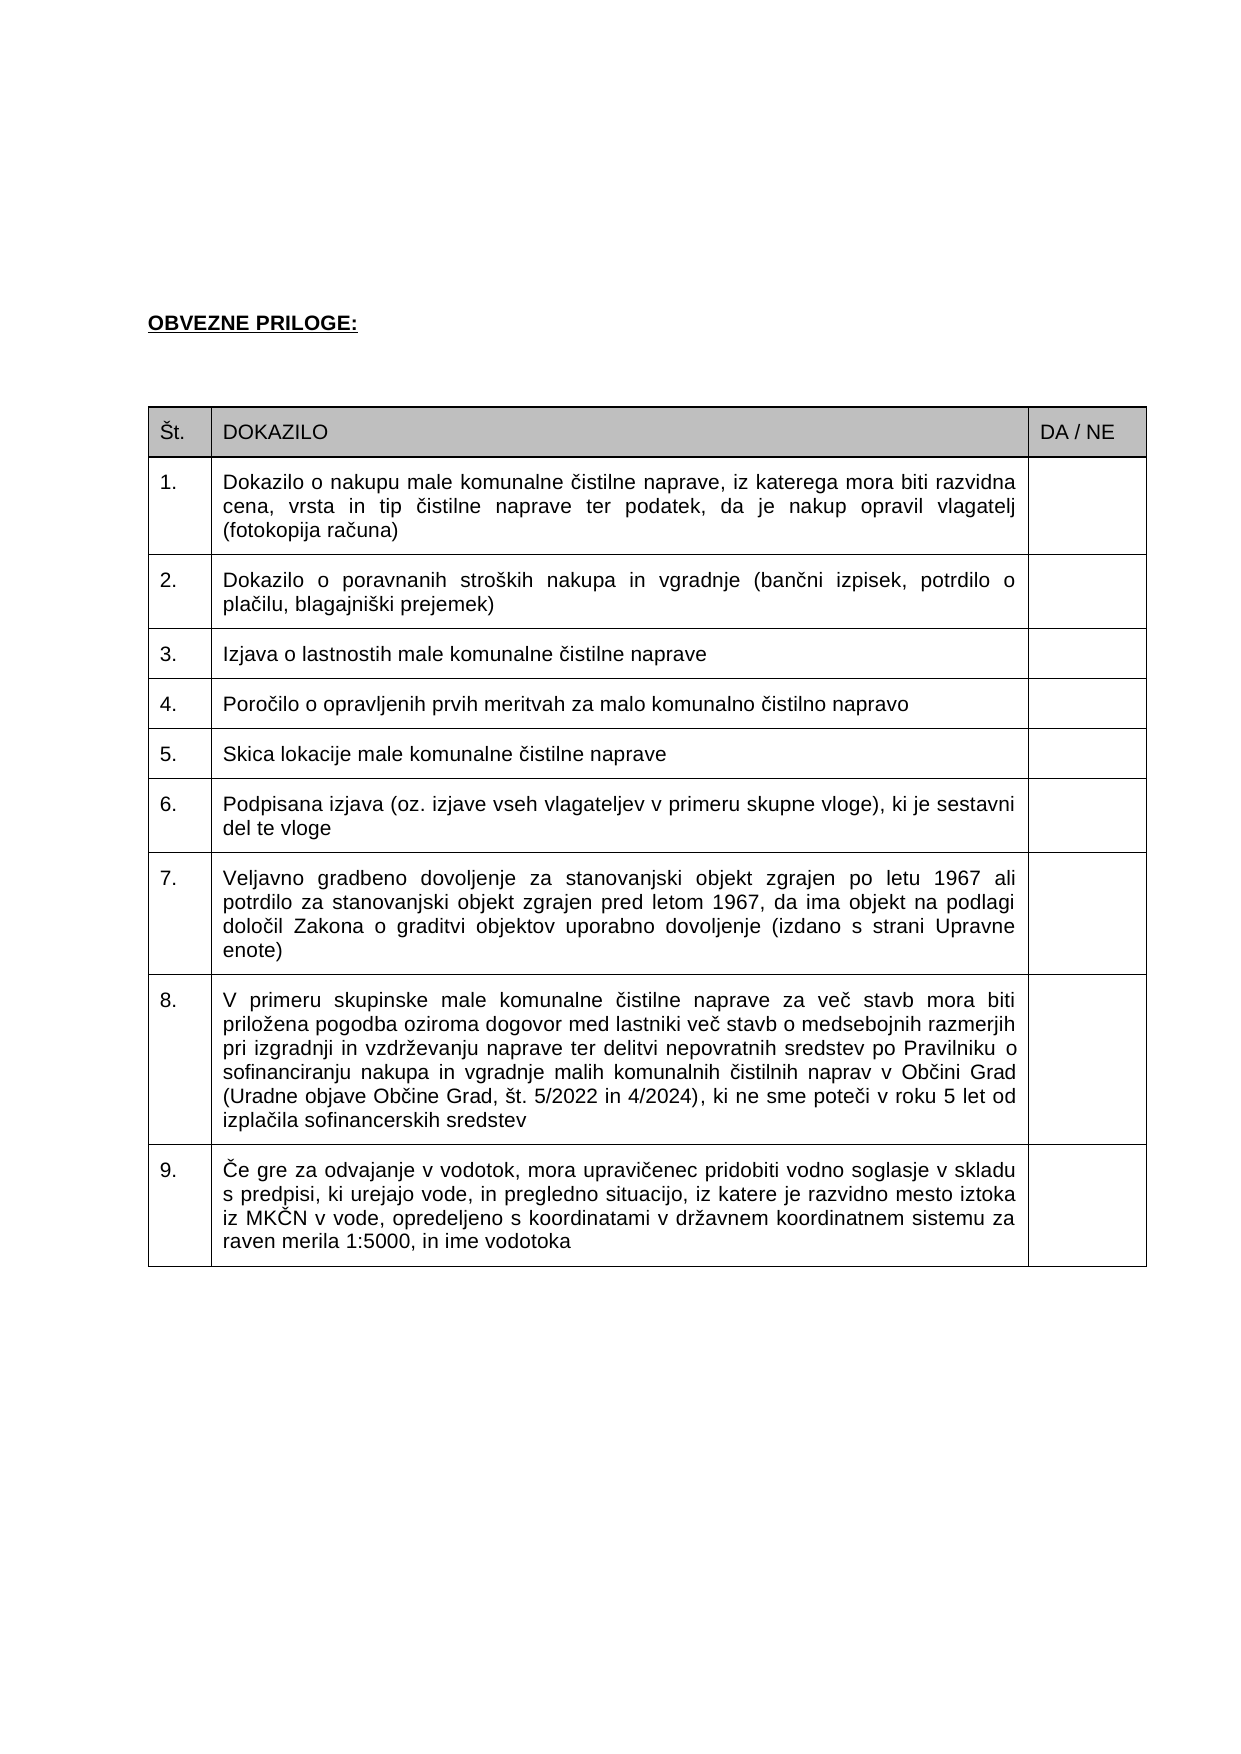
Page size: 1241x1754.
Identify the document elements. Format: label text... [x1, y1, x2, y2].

table_cell [1029, 729, 1146, 778]
table_header Št. [149, 408, 211, 456]
table_cell [1029, 1145, 1146, 1266]
table_cell [1029, 853, 1146, 974]
table_cell Veljavno gradbeno dovoljenje za stanovanjski objekt zgrajen po letu 1967 ali potrdilo za stanovanjski objekt zgrajen pred letom 1967, da ima objekt na podlagi določil Zakona o graditvi objektov uporabno dovoljenje (izdano s strani Upravne enote) [212, 853, 1028, 974]
table_cell [1029, 555, 1146, 628]
table_cell 1. [149, 458, 211, 554]
table_cell 4. [149, 679, 211, 728]
table_cell Dokazilo o nakupu male komunalne čistilne naprave, iz katerega mora biti razvidna cena, vrsta in tip čistilne naprave ter podatek, da je nakup opravil vlagatelj (fotokopija računa) [212, 458, 1028, 554]
table_cell Izjava o lastnostih male komunalne čistilne naprave [212, 629, 1028, 678]
table_cell [1029, 779, 1146, 852]
table_cell Podpisana izjava (oz. izjave vseh vlagateljev v primeru skupne vloge), ki je sestavni del te vloge [212, 779, 1028, 852]
table_cell 8. [149, 975, 211, 1144]
table_cell Poročilo o opravljenih prvih meritvah za malo komunalno čistilno napravo [212, 679, 1028, 728]
table_cell 2. [149, 555, 211, 628]
table_cell 5. [149, 729, 211, 778]
table_cell 6. [149, 779, 211, 852]
table_header DOKAZILO [212, 408, 1028, 456]
table_cell Če gre za odvajanje v vodotok, mora upravičenec pridobiti vodno soglasje v skladu s predpisi, ki urejajo vode, in pregledno situacijo, iz katere je razvidno mesto iztoka iz MKČN v vode, opredeljeno s koordinatami v državnem koordinatnem sistemu za raven merila 1:5000, in ime vodotoka [212, 1145, 1028, 1266]
table_cell [1029, 975, 1146, 1144]
table_cell [1029, 458, 1146, 554]
table_cell V primeru skupinske male komunalne čistilne naprave za več stavb mora biti priložena pogodba oziroma dogovor med lastniki več stavb o medsebojnih razmerjih pri izgradnji in vzdrževanju naprave ter delitvi nepovratnih sredstev po Pravilniku o sofinanciranju nakupa in vgradnje malih komunalnih čistilnih naprav v Občini Grad (Uradne objave Občine Grad, št. 5/2022 in 4/2024), ki ne sme poteči v roku 5 let od izplačila sofinancerskih sredstev [212, 975, 1028, 1144]
table_header DA / NE [1029, 408, 1146, 456]
table_cell [1029, 629, 1146, 678]
text OBVEZNE PRILOGE: [148, 311, 1092, 334]
table_cell [1029, 679, 1146, 728]
table_cell Dokazilo o poravnanih stroških nakupa in vgradnje (bančni izpisek, potrdilo o plačilu, blagajniški prejemek) [212, 555, 1028, 628]
table_cell Skica lokacije male komunalne čistilne naprave [212, 729, 1028, 778]
table_cell 3. [149, 629, 211, 678]
table_cell 9. [149, 1145, 211, 1266]
table_cell 7. [149, 853, 211, 974]
